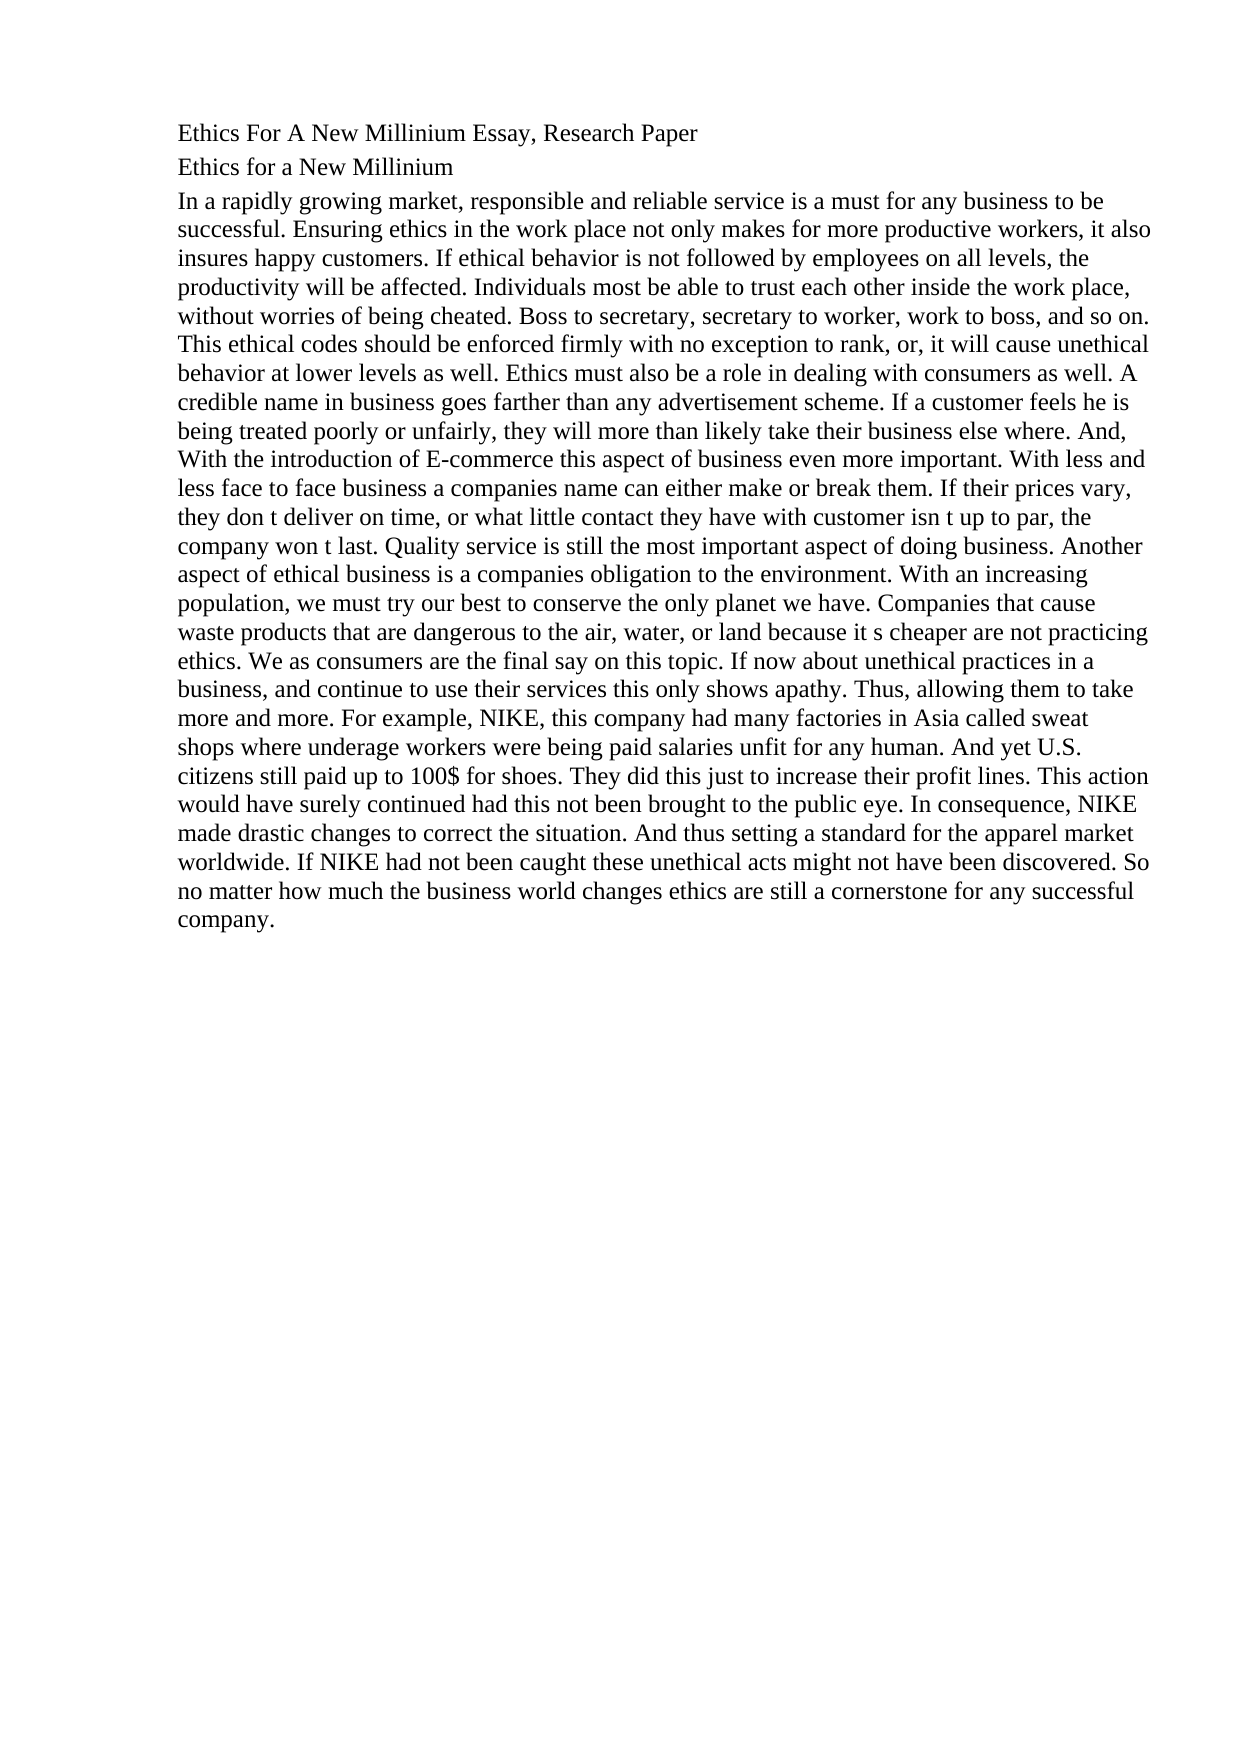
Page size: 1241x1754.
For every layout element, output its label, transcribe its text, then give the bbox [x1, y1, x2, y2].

text Ethics For A New Millinium Essay, Research Paper [177, 118, 1152, 147]
text In a rapidly growing market, responsible and reliable service is a must for any business to be successful. Ensuring ethics in the work place not only makes for more productive workers, it also insures happy customers. If ethical behavior is not followed by employees on all levels, the productivity will be affected. Individuals most be able to trust each other inside the work place, without worries of being cheated. Boss to secretary, secretary to worker, work to boss, and so on. This ethical codes should be enforced firmly with no exception to rank, or, it will cause unethical behavior at lower levels as well. Ethics must also be a role in dealing with consumers as well. A credible name in business goes farther than any advertisement scheme. If a customer feels he is being treated poorly or unfairly, they will more than likely take their business else where. And, With the introduction of E-commerce this aspect of business even more important. With less and less face to face business a companies name can either make or break them. If their prices vary, they don t deliver on time, or what little contact they have with customer isn t up to par, the company won t last. Quality service is still the most important aspect of doing business. Another aspect of ethical business is a companies obligation to the environment. With an increasing population, we must try our best to conserve the only planet we have. Companies that cause waste products that are dangerous to the air, water, or land because it s cheaper are not practicing ethics. We as consumers are the final say on this topic. If now about unethical practices in a business, and continue to use their services this only shows apathy. Thus, allowing them to take more and more. For example, NIKE, this company had many factories in Asia called sweat shops where underage workers were being paid salaries unfit for any human. And yet U.S. citizens still paid up to 100$ for shoes. They did this just to increase their profit lines. This action would have surely continued had this not been brought to the public eye. In consequence, NIKE made drastic changes to correct the situation. And thus setting a standard for the apparel market worldwide. If NIKE had not been caught these unethical acts might not have been discovered. So no matter how much the business world changes ethics are still a cornerstone for any successful company. [177, 186, 1152, 933]
text Ethics for a New Millinium [177, 152, 1152, 181]
